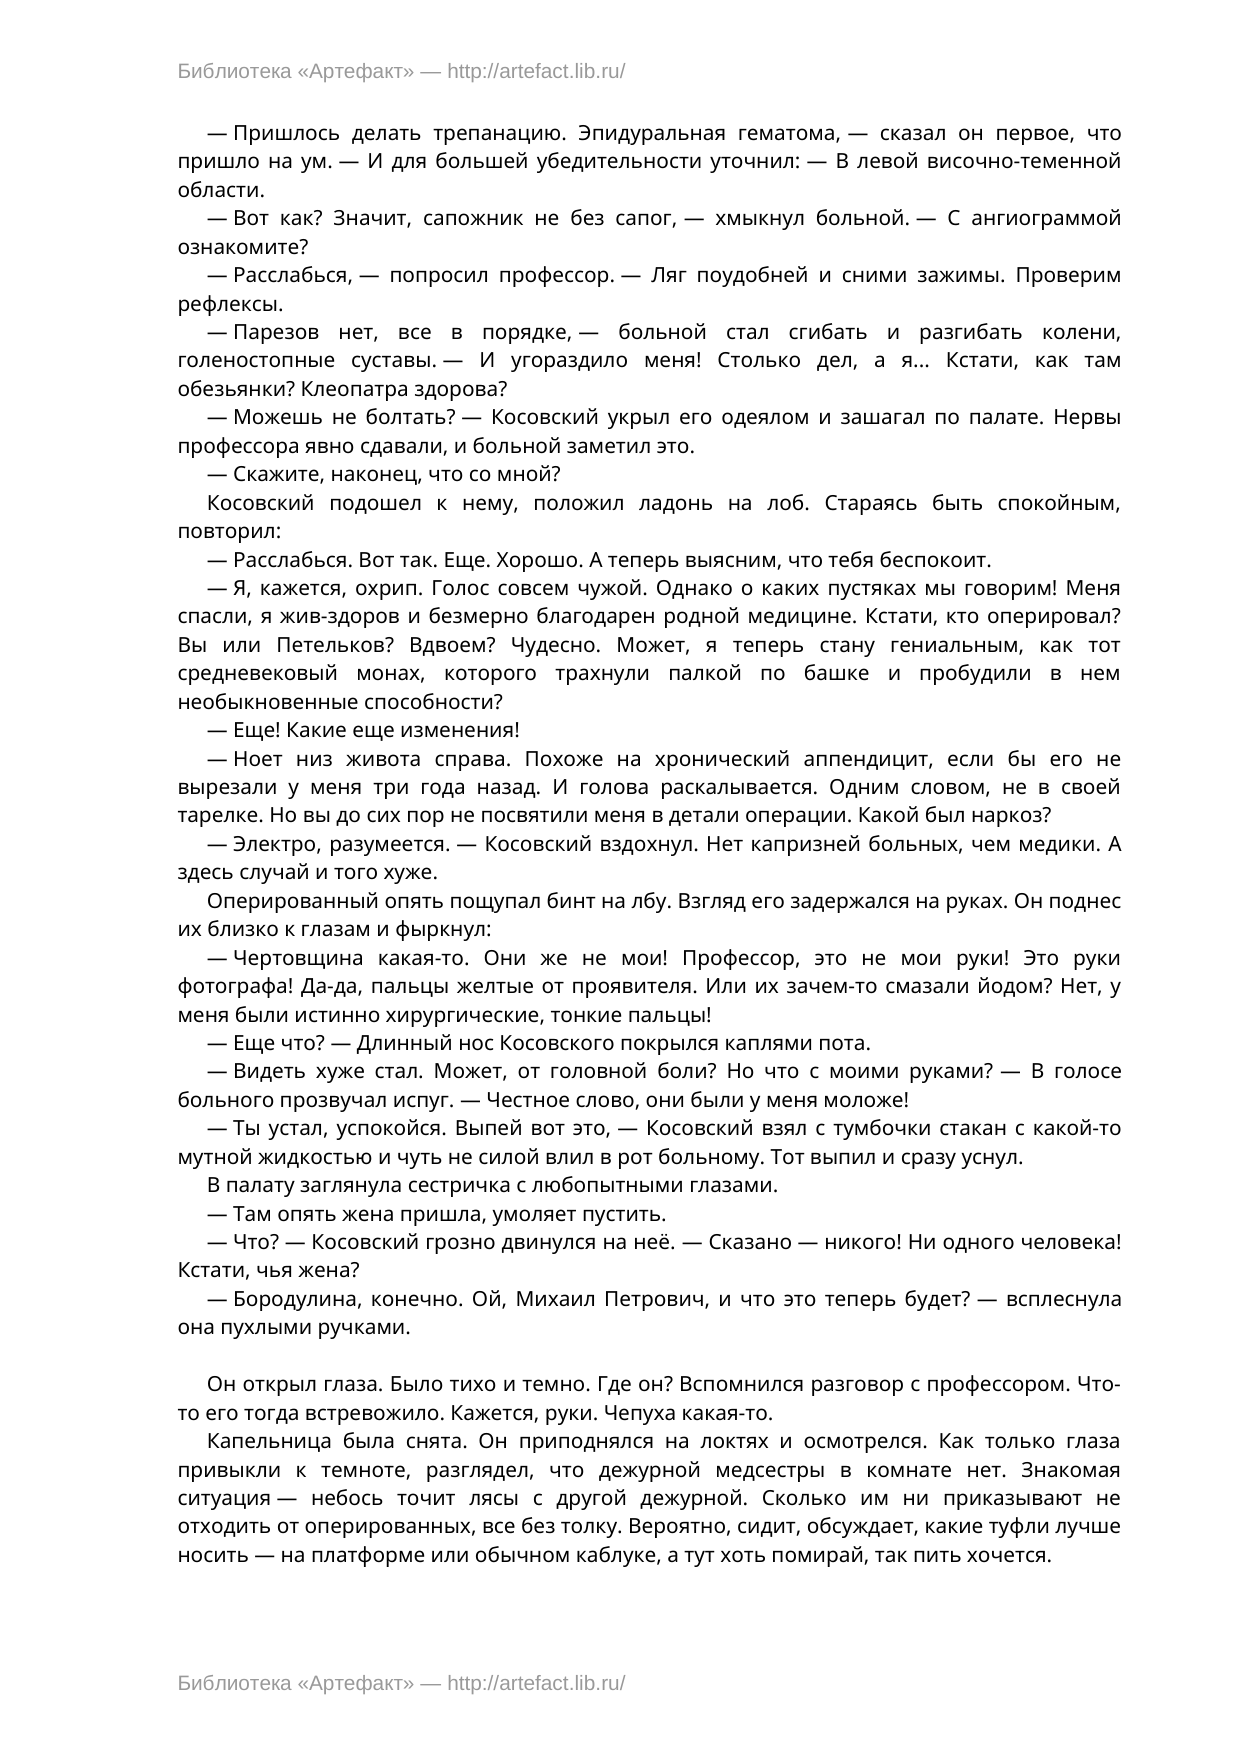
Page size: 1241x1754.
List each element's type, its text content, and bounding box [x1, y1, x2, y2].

text Он открыл глаза. Было тихо и темно. Где он? Вспомнился разговор с профессором. Что-то его тогда встревожило. Кажется, руки. Чепуха какая-то. [177, 1369, 1122, 1426]
text — Еще! Какие еще изменения! [177, 715, 1122, 744]
text — Что? — Косовский грозно двинулся на неё. — Сказано — никого! Ни одного человека! Кстати, чья жена? [177, 1227, 1122, 1284]
text — Расслабься, — попросил профессор. — Ляг поудобней и сними зажимы. Проверим рефлексы. [177, 260, 1122, 317]
text — Я, кажется, охрип. Голос совсем чужой. Однако о каких пустяках мы говорим! Меня спасли, я жив-здоров и безмерно благодарен родной медицине. Кстати, кто оперировал? Вы или Петельков? Вдвоем? Чудесно. Может, я теперь стану гениальным, как тот средневековый монах, которого трахнули палкой по башке и пробудили в нем необыкновенные способности? [177, 573, 1122, 715]
text — Бородулина, конечно. Ой, Михаил Петрович, и что это теперь будет? — всплеснула она пухлыми ручками. [177, 1284, 1122, 1341]
text — Расслабься. Вот так. Еще. Хорошо. А теперь выясним, что тебя беспокоит. [177, 545, 1122, 573]
text — Пришлось делать трепанацию. Эпидуральная гематома, — сказал он первое, что пришло на ум. — И для большей убедительности уточнил: — В левой височно-теменной области. [177, 118, 1122, 203]
text — Видеть хуже стал. Может, от головной боли? Но что с моими руками? — В голосе больного прозвучал испуг. — Честное слово, они были у меня моложе! [177, 1057, 1122, 1113]
text — Парезов нет, все в порядке, — больной стал сгибать и разгибать колени, голеностопные суставы. — И угораздило меня! Столько дел, а я... Кстати, как там обезьянки? Клеопатра здорова? [177, 317, 1122, 402]
text В палату заглянула сестричка с любопытными глазами. [177, 1170, 1122, 1199]
text — Вот как? Значит, сапожник не без сапог, — хмыкнул больной. — С ангиограммой ознакомите? [177, 203, 1122, 260]
text Косовский подошел к нему, положил ладонь на лоб. Стараясь быть спокойным, повторил: [177, 488, 1122, 545]
text — Скажите, наконец, что со мной? [177, 459, 1122, 488]
text — Чертовщина какая-то. Они же не мои! Профессор, это не мои руки! Это руки фотографа! Да-да, пальцы желтые от проявителя. Или их зачем-то смазали йодом? Нет, у меня были истинно хирургические, тонкие пальцы! [177, 943, 1122, 1028]
text — Электро, разумеется. — Косовский вздохнул. Нет капризней больных, чем медики. А здесь случай и того хуже. [177, 829, 1122, 886]
text — Ты устал, успокойся. Выпей вот это, — Косовский взял с тумбочки стакан с какой-то мутной жидкостью и чуть не силой влил в рот больному. Тот выпил и сразу уснул. [177, 1113, 1122, 1170]
text — Там опять жена пришла, умоляет пустить. [177, 1199, 1122, 1227]
text — Ноет низ живота справа. Похоже на хронический аппендицит, если бы его не вырезали у меня три года назад. И голова раскалывается. Одним словом, не в своей тарелке. Но вы до сих пор не посвятили меня в детали операции. Какой был наркоз? [177, 744, 1122, 829]
text — Еще что? — Длинный нос Косовского покрылся каплями пота. [177, 1028, 1122, 1057]
text Капельница была снята. Он приподнялся на локтях и осмотрелся. Как только глаза привыкли к темноте, разглядел, что дежурной медсестры в комнате нет. Знакомая ситуация — небось точит лясы с другой дежурной. Сколько им ни приказывают не отходить от оперированных, все без толку. Вероятно, сидит, обсуждает, какие туфли лучше носить — на платформе или обычном каблуке, а тут хоть помирай, так пить хочется. [177, 1426, 1122, 1568]
text Оперированный опять пощупал бинт на лбу. Взгляд его задержался на руках. Он поднес их близко к глазам и фыркнул: [177, 886, 1122, 943]
text — Можешь не болтать? — Косовский укрыл его одеялом и зашагал по палате. Нервы профессора явно сдавали, и больной заметил это. [177, 402, 1122, 459]
